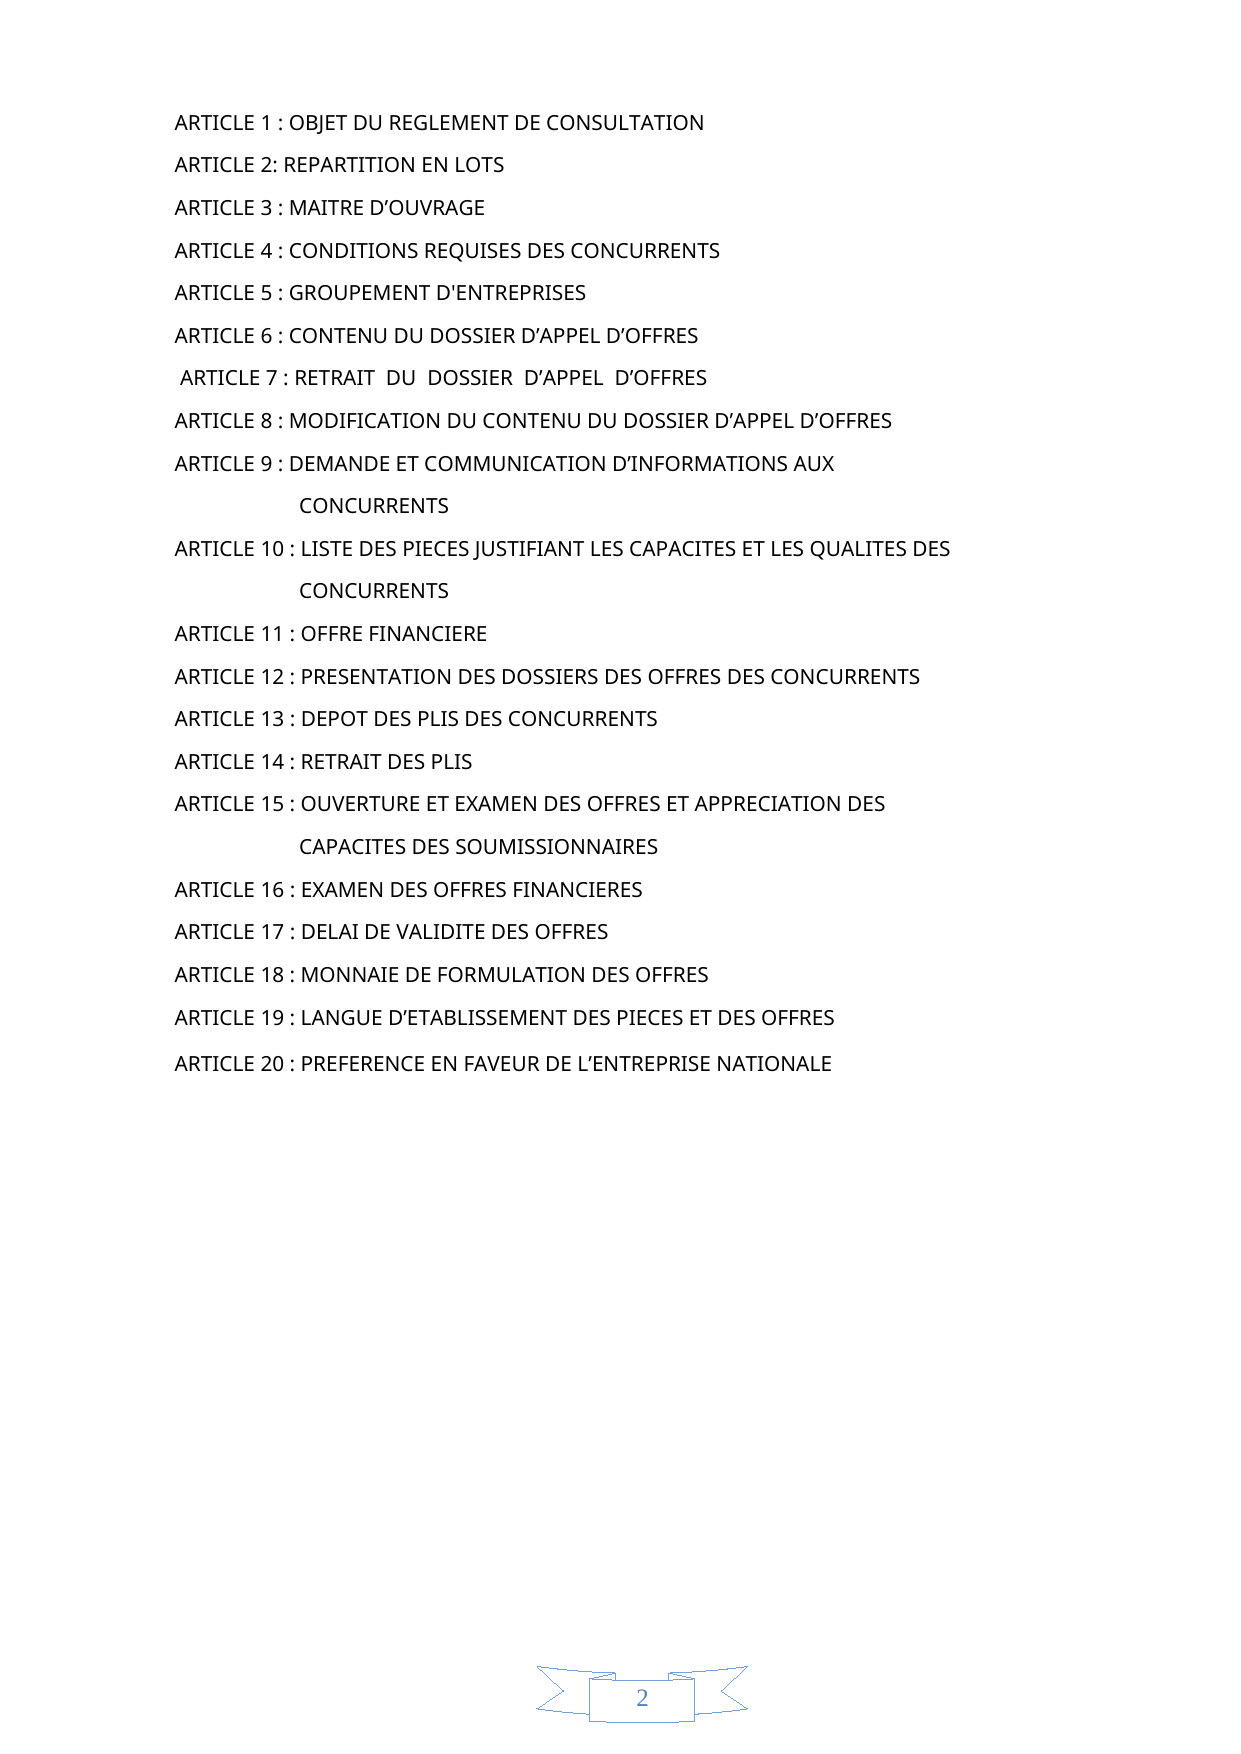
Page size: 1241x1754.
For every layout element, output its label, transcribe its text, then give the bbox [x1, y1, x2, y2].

text ARTICLE 10 : LISTE DES PIECES JUSTIFIANT LES CAPACITES ET LES QUALITES DES [174, 534, 1167, 562]
text CONCURRENTS [174, 491, 1167, 520]
text ARTICLE 9 : DEMANDE ET COMMUNICATION D’INFORMATIONS AUX [174, 449, 1167, 477]
text ARTICLE 14 : RETRAIT DES PLIS [174, 747, 1167, 775]
text CONCURRENTS [174, 577, 1167, 605]
text ARTICLE 19 : LANGUE D’ETABLISSEMENT DES PIECES ET DES OFFRES [174, 1003, 1167, 1031]
text ARTICLE 11 : OFFRE FINANCIERE [174, 619, 1167, 648]
text ARTICLE 7 : RETRAIT DU DOSSIER D’APPEL D’OFFRES [174, 363, 1167, 392]
text ARTICLE 4 : CONDITIONS REQUISES DES CONCURRENTS [174, 236, 1167, 264]
text ARTICLE 2: REPARTITION EN LOTS [174, 151, 1167, 179]
text ARTICLE 17 : DELAI DE VALIDITE DES OFFRES [174, 917, 1167, 946]
text ARTICLE 20 : PREFERENCE EN FAVEUR DE L’ENTREPRISE NATIONALE [118, 1049, 1167, 1078]
text ARTICLE 13 : DEPOT DES PLIS DES CONCURRENTS [174, 704, 1167, 733]
text ARTICLE 18 : MONNAIE DE FORMULATION DES OFFRES [174, 960, 1167, 988]
text ARTICLE 1 : OBJET DU REGLEMENT DE CONSULTATION [174, 108, 1167, 136]
text ARTICLE 3 : MAITRE D’OUVRAGE [174, 193, 1167, 222]
text ARTICLE 6 : CONTENU DU DOSSIER D’APPEL D’OFFRES [174, 321, 1167, 349]
text ARTICLE 8 : MODIFICATION DU CONTENU DU DOSSIER D’APPEL D’OFFRES [174, 406, 1167, 434]
text ARTICLE 16 : EXAMEN DES OFFRES FINANCIERES [174, 875, 1167, 903]
text ARTICLE 15 : OUVERTURE ET EXAMEN DES OFFRES ET APPRECIATION DES [174, 789, 1167, 818]
text ARTICLE 12 : PRESENTATION DES DOSSIERS DES OFFRES DES CONCURRENTS [174, 662, 1167, 690]
text CAPACITES DES SOUMISSIONNAIRES [174, 832, 1167, 861]
text ARTICLE 5 : GROUPEMENT D'ENTREPRISES [174, 278, 1167, 307]
